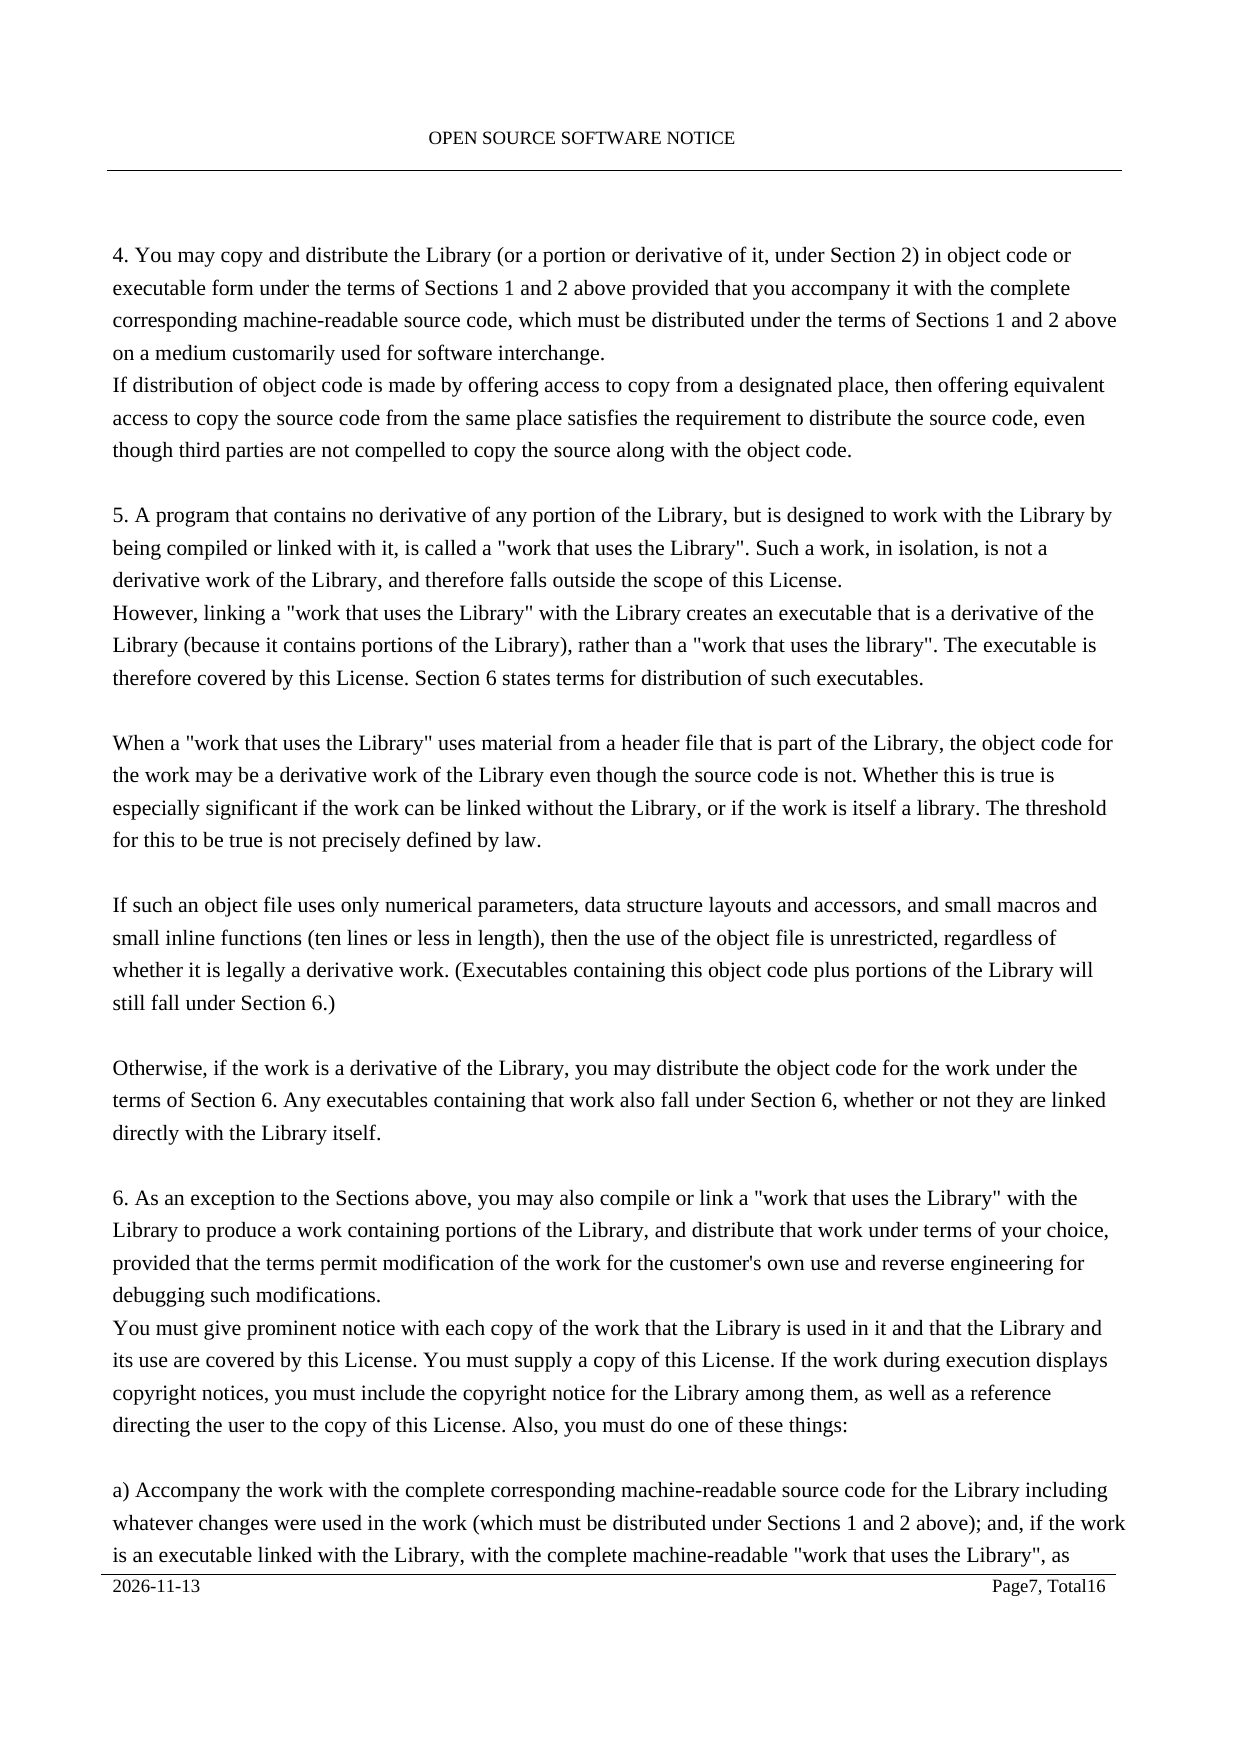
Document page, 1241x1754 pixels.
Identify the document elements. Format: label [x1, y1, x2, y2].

text [112, 206, 1128, 1571]
